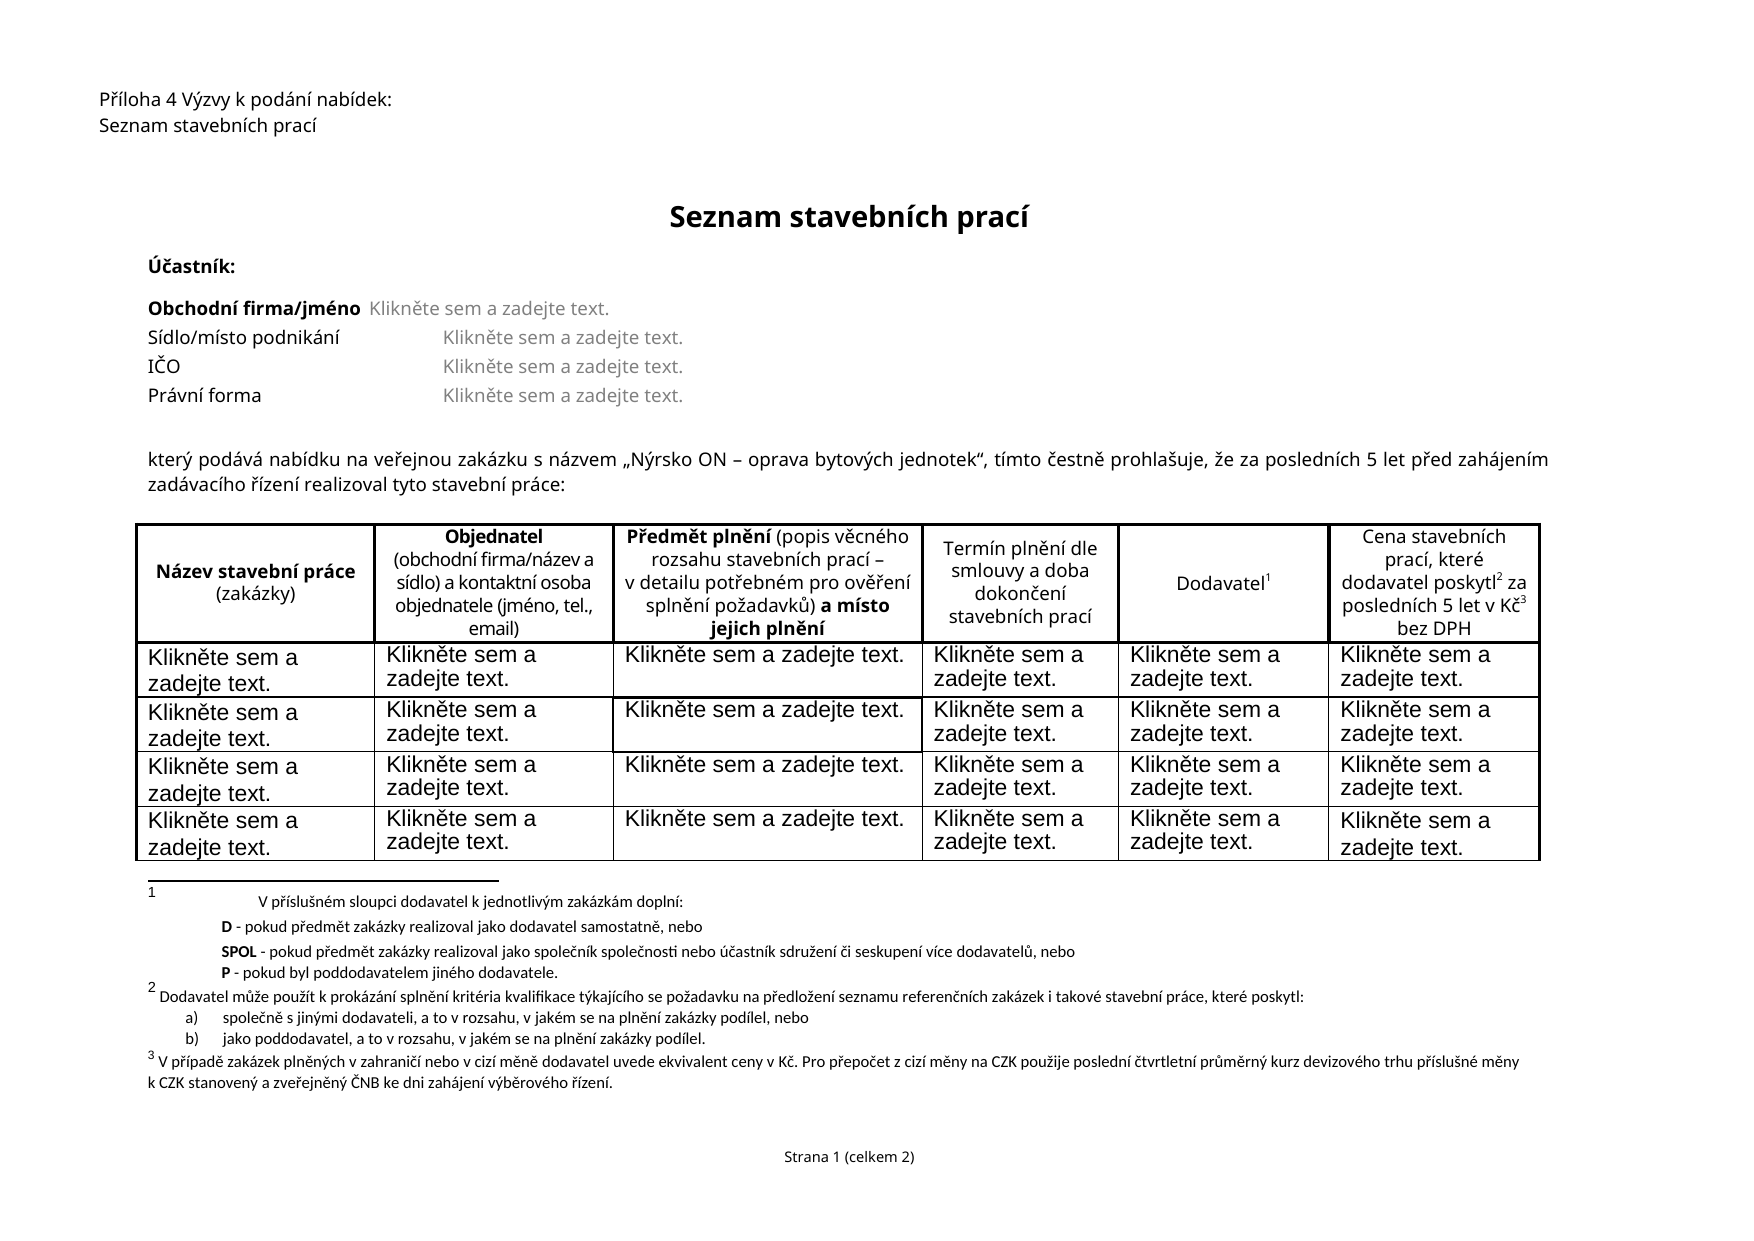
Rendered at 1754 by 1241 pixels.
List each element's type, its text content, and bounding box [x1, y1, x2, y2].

title Seznam stavebních prací [148, 196, 1551, 236]
table_header Cena stavebních prací, které dodavatel poskytl za posledních 5 let v Kč bez DPH [1331, 526, 1538, 641]
table_header Dodavatel [1120, 526, 1327, 641]
text Sídlo/místo podnikání [148, 321, 1551, 350]
text Právní forma [148, 379, 1551, 408]
table_header Objednatel (obchodní firma/název a sídlo) a kontaktní osoba objednatele (jméno, tel., email) [376, 526, 612, 641]
text Účastník: [148, 249, 1551, 279]
table_header Termín plnění dle smlouvy a doba dokončení stavebních prací [924, 526, 1117, 641]
text Obchodní firma/jméno [148, 292, 1551, 321]
table_header Předmět plnění (popis věcného rozsahu stavebních prací – v detailu potřebném pro ověření splnění požadavků) a místo jejich plnění [615, 526, 921, 641]
text IČO [148, 350, 1551, 379]
text který podává nabídku na veřejnou zakázku s názvem „Nýrsko ON – oprava bytových jednotek“, tímto čestně prohlašuje, že za posledních 5 let před zahájením zadávacího řízení realizoval tyto stavební práce: [148, 446, 1551, 497]
table_header Název stavební práce (zakázky) [138, 526, 373, 641]
